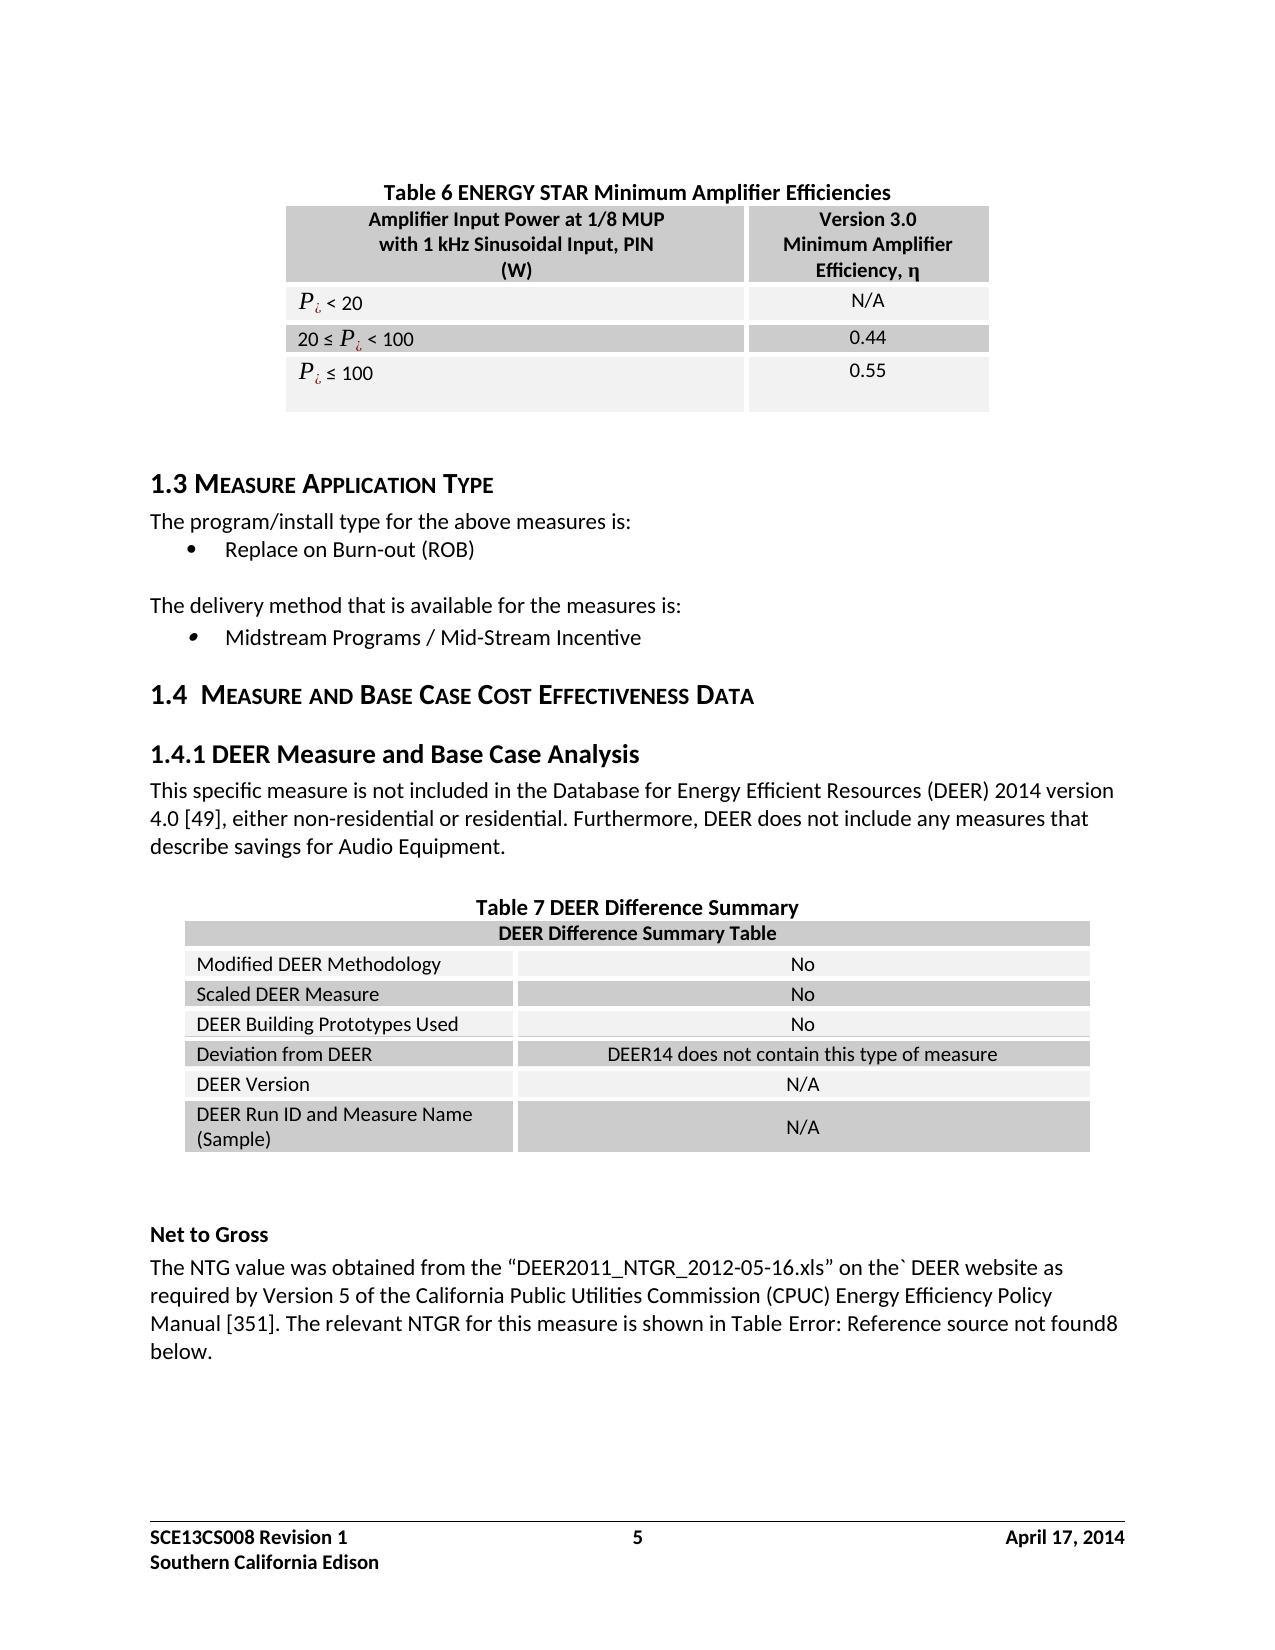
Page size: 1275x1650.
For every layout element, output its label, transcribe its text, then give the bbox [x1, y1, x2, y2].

subtitle 1.3 Measure Application Type [150, 465, 1125, 501]
table_cell No [518, 981, 1090, 1006]
text The program/install type for the above measures is: [150, 507, 1125, 535]
table_cell DEER Building Prototypes Used [185, 1011, 513, 1036]
subtitle 1.4 Measure and Base Case Cost Effectiveness Data [150, 676, 1125, 712]
table_cell N/A [749, 287, 989, 320]
table_cell DEER Run ID and Measure Name (Sample) [185, 1101, 513, 1152]
text This specific measure is not included in the Database for Energy Efficient Resources (DEER) 2014 version 4.0 [49], either non-residential or residential. Furthermore, DEER does not include any measures that describe savings for Audio Equipment. [150, 776, 1125, 860]
table_header Version 3.0 Minimum Amplifier Efficiency, η [749, 206, 989, 282]
list Replace on Burn-out (ROB) [187, 535, 1125, 563]
table_cell Scaled DEER Measure [185, 981, 513, 1006]
table_cell N/A [518, 1071, 1090, 1097]
table_cell < 20 [286, 287, 744, 320]
text Table 6 ENERGY STAR Minimum Amplifier Efficiencies [150, 178, 1125, 206]
text Table 7 DEER Difference Summary [150, 893, 1125, 921]
table_cell No [518, 1011, 1090, 1036]
table_cell 0.44 [749, 325, 989, 352]
table_cell 0.55 [749, 357, 989, 412]
table_cell No [518, 951, 1090, 976]
table_cell Deviation from DEER [185, 1041, 513, 1066]
table_header Amplifier Input Power at 1/8 MUP with 1 kHz Sinusoidal Input, PIN (W) [286, 206, 744, 282]
table_cell 20 ≤ < 100 [286, 325, 744, 352]
list Midstream Programs / Mid-Stream Incentive [187, 623, 1125, 651]
text The delivery method that is available for the measures is: [150, 591, 1125, 619]
subtitle 1.4.1 DEER Measure and Base Case Analysis [150, 737, 1125, 770]
table_cell Modified DEER Methodology [185, 951, 513, 976]
table_cell ≤ 100 [286, 357, 744, 412]
table_header DEER Difference Summary Table [185, 921, 1090, 946]
table_cell N/A [518, 1101, 1090, 1152]
table_cell DEER Version [185, 1071, 513, 1097]
text Net to Gross [150, 1221, 1125, 1249]
table_cell DEER14 does not contain this type of measure [518, 1041, 1090, 1066]
